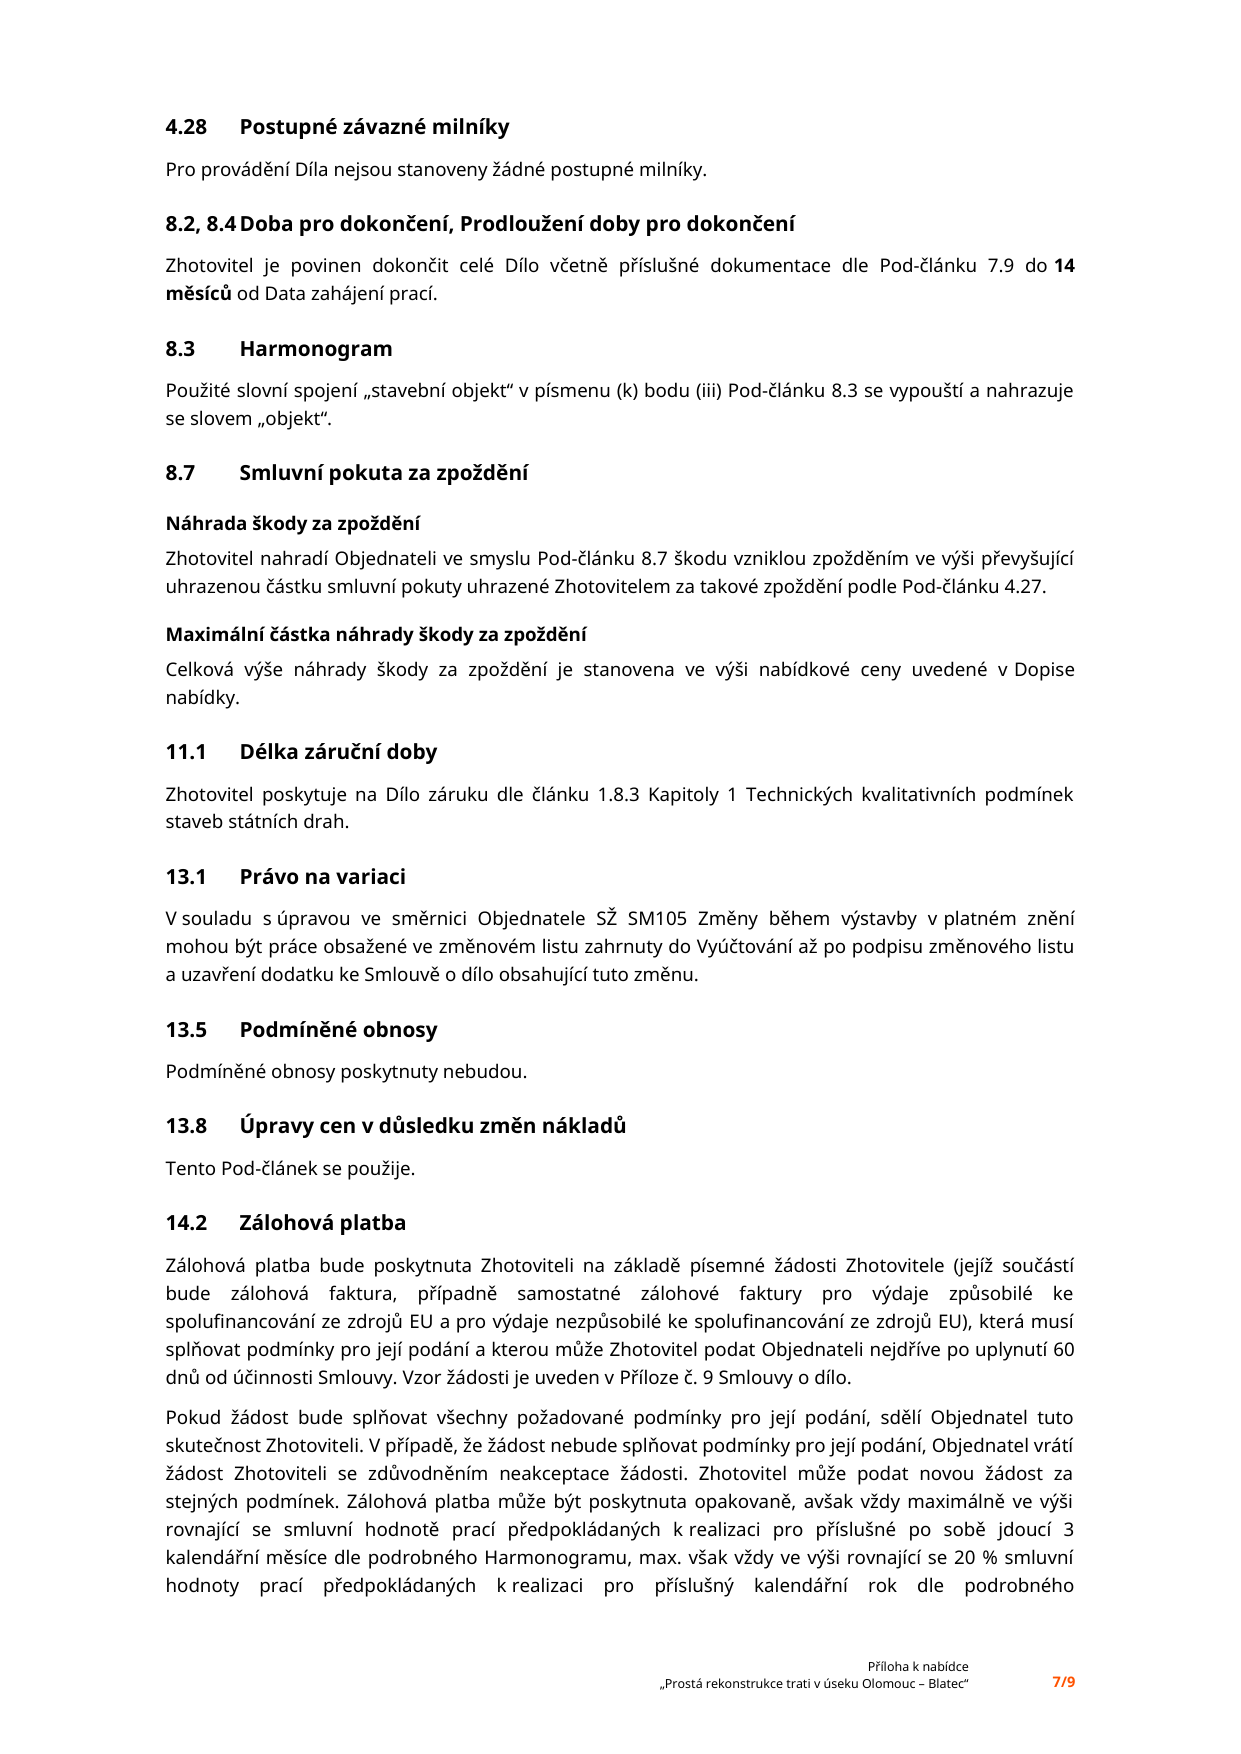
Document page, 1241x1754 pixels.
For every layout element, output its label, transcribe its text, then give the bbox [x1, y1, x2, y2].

text Zálohová platba bude poskytnuta Zhotoviteli na základě písemné žádosti Zhotovitele (jejíž součástí bude zálohová faktura, případně samostatné zálohové faktury pro výdaje způsobilé ke spolufinancování ze zdrojů EU a pro výdaje nezpůsobilé ke spolufinancování ze zdrojů EU), která musí splňovat podmínky pro její podání a kterou může Zhotovitel podat Objednateli nejdříve po uplynutí 60 dnů od účinnosti Smlouvy. Vzor žádosti je uveden v Příloze č. 9 Smlouvy o dílo. [165, 1252, 1075, 1389]
text Použité slovní spojení „stavební objekt“ v písmenu (k) bodu (iii) Pod-článku 8.3 se vypouští a nahrazuje se slovem „objekt“. [165, 377, 1075, 431]
text 8.3 Harmonogram [165, 334, 1075, 362]
text 14.2 Zálohová platba [165, 1208, 1075, 1237]
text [165, 1404, 1075, 1598]
text Zhotovitel poskytuje na Dílo záruku dle článku 1.8.3 Kapitoly 1 Technických kvalitativních podmínek staveb státních drah. [165, 781, 1075, 834]
text Zhotovitel je povinen dokončit celé Dílo včetně příslušné dokumentace dle Pod-článku 7.9 do 14 měsíců od Data zahájení prací. [165, 253, 1075, 306]
text Celková výše náhrady škody za zpoždění je stanovena ve výši nabídkové ceny uvedené v Dopise nabídky. [165, 656, 1075, 709]
text 11.1 Délka záruční doby [165, 737, 1075, 766]
text Zhotovitel nahradí Objednateli ve smyslu Pod-článku 8.7 škodu vzniklou zpožděním ve výši převyšující uhrazenou částku smluvní pokuty uhrazené Zhotovitelem za takové zpoždění podle Pod-článku 4.27. [165, 545, 1075, 598]
text Podmíněné obnosy poskytnuty nebudou. [165, 1058, 1075, 1084]
text Pro provádění Díla nejsou stanoveny žádné postupné milníky. [165, 156, 1075, 181]
text Maximální částka náhrady škody za zpoždění [165, 622, 1075, 647]
text V souladu s úpravou ve směrnici Objednatele SŽ SM105 Změny během výstavby v platném znění mohou být práce obsažené ve změnovém listu zahrnuty do Vyúčtování až po podpisu změnového listu a uzavření dodatku ke Smlouvě o dílo obsahující tuto změnu. [165, 906, 1075, 987]
text 13.8 Úpravy cen v důsledku změn nákladů [165, 1111, 1075, 1140]
text 8.2, 8.4 Doba pro dokončení, Prodloužení doby pro dokončení [165, 209, 1075, 237]
text 4.28 Postupné závazné milníky [165, 112, 1075, 141]
text Tento Pod-článek se použije. [165, 1155, 1075, 1181]
text 13.5 Podmíněné obnosy [165, 1015, 1075, 1043]
text 13.1 Právo na variaci [165, 862, 1075, 890]
text Náhrada škody za zpoždění [165, 511, 1075, 536]
text 8.7 Smluvní pokuta za zpoždění [165, 458, 1075, 487]
